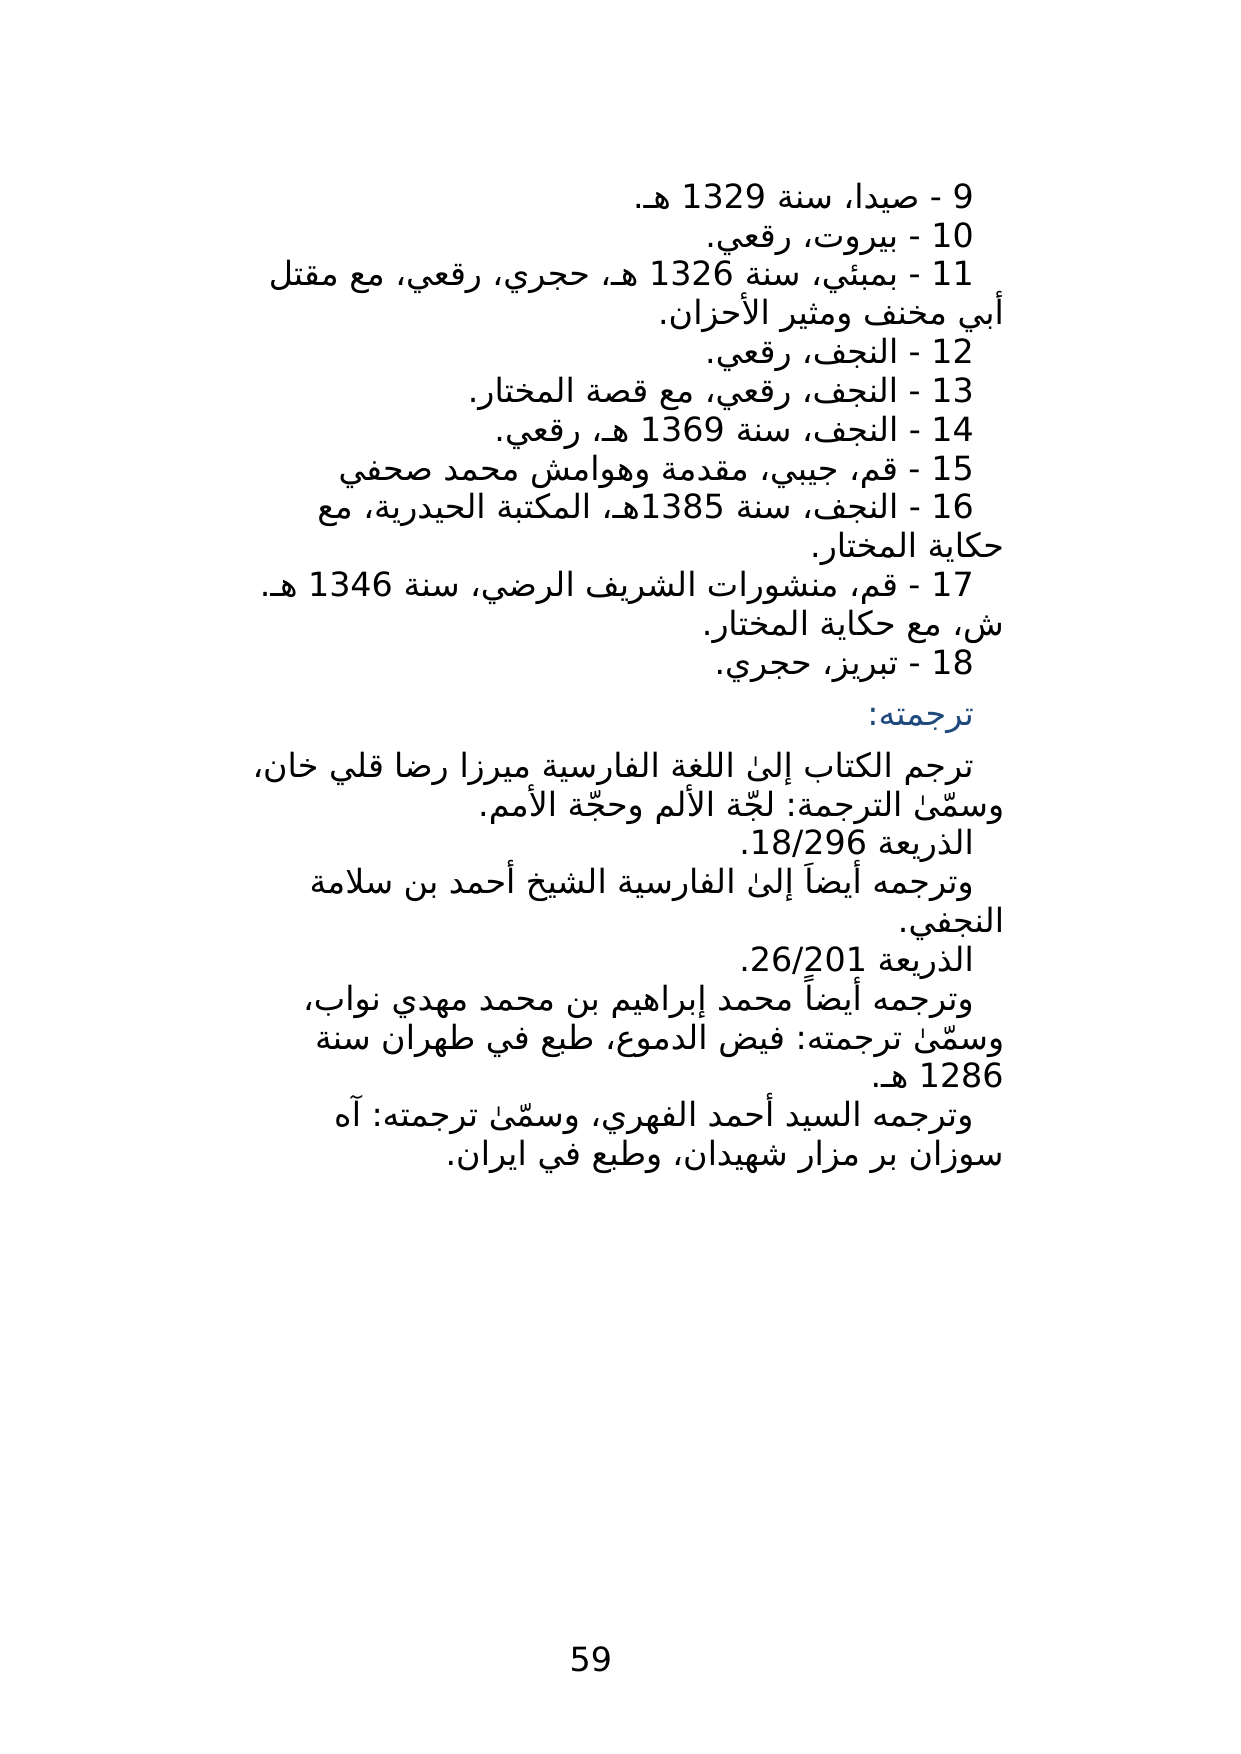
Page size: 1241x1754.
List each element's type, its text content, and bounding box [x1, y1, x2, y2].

text الذريعة 26/201. [236, 940, 1004, 979]
text ترجم الكتاب إلىٰ اللغة الفارسية ميرزا رضا قلي خان، وسمّىٰ الترجمة: لجّة الألم وحجّة الأمم. [236, 746, 1004, 824]
text الذريعة 18/296. [236, 824, 1004, 863]
text 17 - قم، منشورات الشريف الرضي، سنة 1346 هـ. ش، مع حكاية المختار. [236, 566, 1004, 643]
text وترجمه السيد أحمد الفهري، وسمّىٰ ترجمته: آه سوزان بر مزار شهيدان، وطبع في ايران. [236, 1096, 1004, 1173]
text وترجمه أيضاَ إلىٰ الفارسية الشيخ أحمد بن سلامة النجفي. [236, 863, 1004, 940]
text 15 - قم، جيبي، مقدمة وهوامش محمد صحفي [236, 449, 1004, 488]
text 18 - تبريز، حجري. [236, 643, 1004, 682]
text 10 - بيروت، رقعي. [236, 216, 1004, 255]
text 13 - النجف، رقعي، مع قصة المختار. [236, 371, 1004, 410]
text 12 - النجف، رقعي. [236, 333, 1004, 371]
text وترجمه أيضاً محمد إبراهيم بن محمد مهدي نواب، وسمّىٰ ترجمته: فيض الدموع، طبع في طهران سنة 1286 هـ. [236, 979, 1004, 1096]
subtitle ترجمته: [236, 695, 1004, 734]
text 14 - النجف، سنة 1369 هـ، رقعي. [236, 410, 1004, 449]
text 9 - صيدا، سنة 1329 هـ. [236, 177, 1004, 216]
text 16 - النجف، سنة 1385هـ، المكتبة الحيدرية، مع حكاية المختار. [236, 488, 1004, 566]
text 11 - بمبئي، سنة 1326 هـ، حجري، رقعي، مع مقتل أبي مخنف ومثير الأحزان. [236, 255, 1004, 333]
